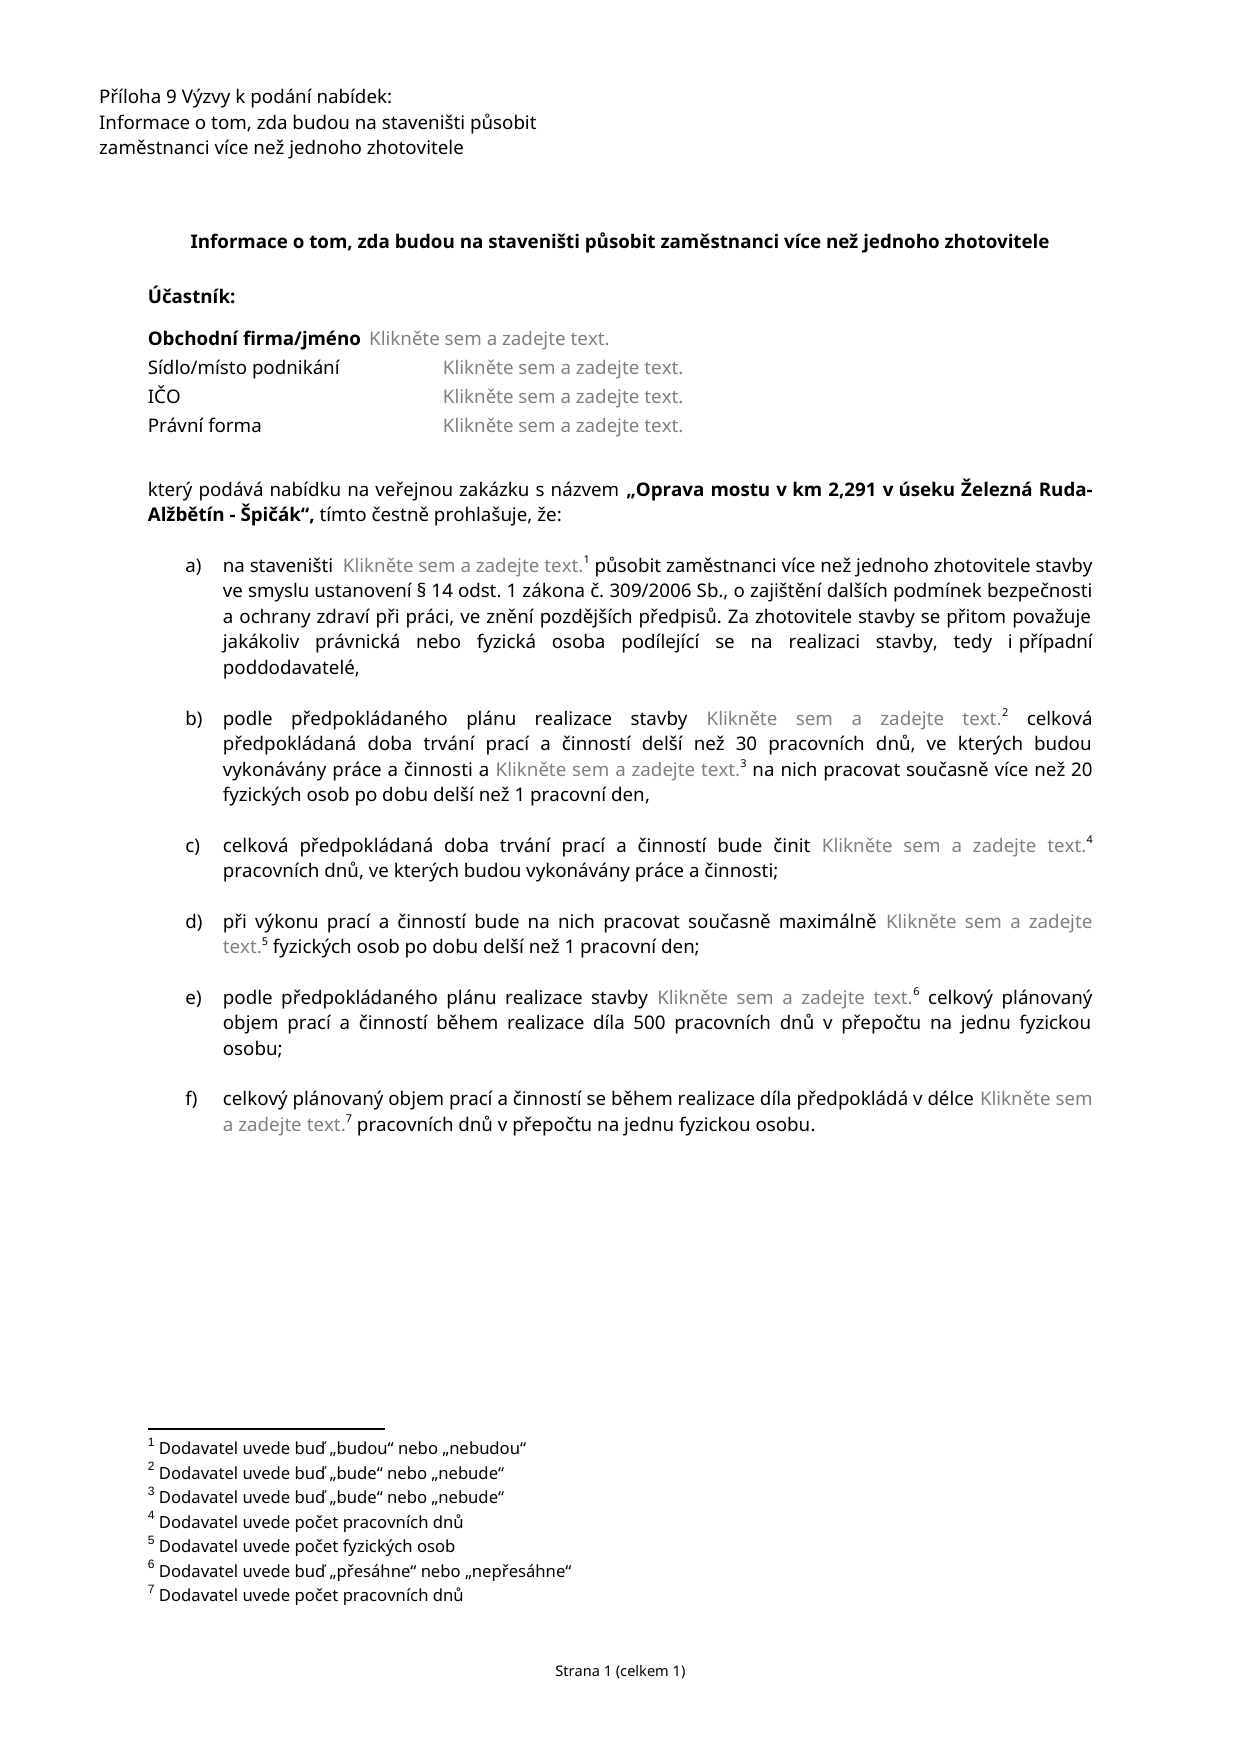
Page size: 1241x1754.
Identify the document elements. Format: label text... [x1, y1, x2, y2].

list celková předpokládaná doba trvání prací a činností bude činit pracovních dnů, ve kterých budou vykonávány práce a činnosti; [185, 832, 1093, 883]
list na staveništi působit zaměstnanci více než jednoho zhotovitele stavby ve smyslu ustanovení § 14 odst. 1 zákona č. 309/2006 Sb., o zajištění dalších podmínek bezpečnosti a ochrany zdraví při práci, ve znění pozdějších předpisů. Za zhotovitele stavby se přitom považuje jakákoliv právnická nebo fyzická osoba podílející se na realizaci stavby, tedy i případní poddodavatelé, [185, 552, 1093, 680]
text který podává nabídku na veřejnou zakázku s názvem „Oprava mostu v km 2,291 v úseku Železná Ruda-Alžbětín - Špičák“, tímto čestně prohlašuje, že: [148, 476, 1093, 527]
list podle předpokládaného plánu realizace stavby celkový plánovaný objem prací a činností během realizace díla 500 pracovních dnů v přepočtu na jednu fyzickou osobu; [185, 984, 1093, 1061]
list celkový plánovaný objem prací a činností se během realizace díla předpokládá v délce pracovních dnů v přepočtu na jednu fyzickou osobu. [185, 1086, 1093, 1137]
title Informace o tom, zda budou na staveništi působit zaměstnanci více než jednoho zhotovitele [148, 228, 1093, 254]
text IČO [148, 380, 1093, 409]
text Účastník: [148, 279, 1093, 310]
text Právní forma [148, 409, 1093, 438]
text Obchodní firma/jméno [148, 322, 1093, 351]
text Sídlo/místo podnikání [148, 351, 1093, 380]
list při výkonu prací a činností bude na nich pracovat současně maximálně fyzických osob po dobu delší než 1 pracovní den; [185, 908, 1093, 959]
list podle předpokládaného plánu realizace stavby celková předpokládaná doba trvání prací a činností delší než 30 pracovních dnů, ve kterých budou vykonávány práce a činnosti a na nich pracovat současně více než 20 fyzických osob po dobu delší než 1 pracovní den, [185, 705, 1093, 807]
